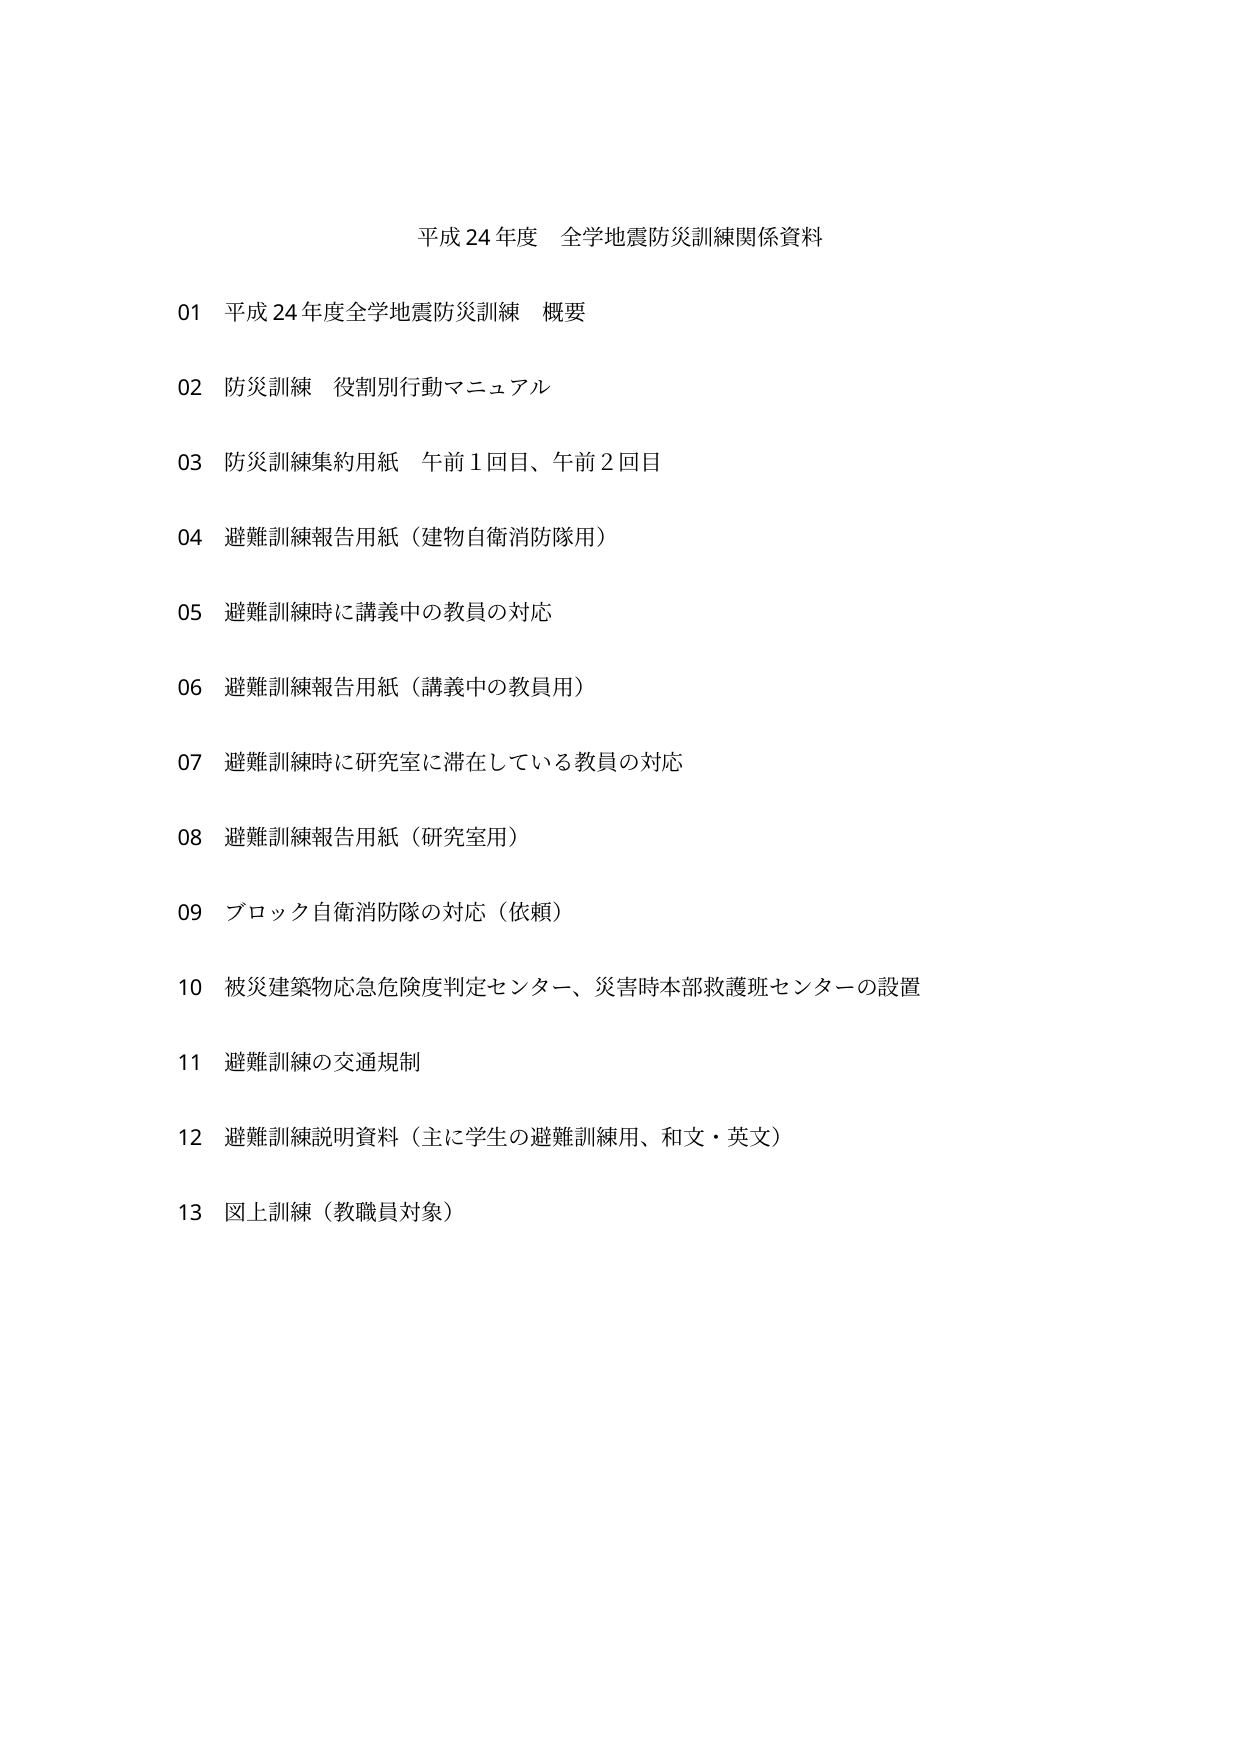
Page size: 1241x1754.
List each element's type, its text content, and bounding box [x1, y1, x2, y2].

text 13 図上訓練（教職員対象） [177, 1192, 1063, 1229]
text 04 避難訓練報告用紙（建物自衛消防隊用） [177, 517, 1063, 554]
text 06 避難訓練報告用紙（講義中の教員用） [177, 667, 1063, 704]
text 07 避難訓練時に研究室に滞在している教員の対応 [177, 742, 1063, 779]
text 08 避難訓練報告用紙（研究室用） [177, 817, 1063, 854]
text 03 防災訓練集約用紙 午前１回目、午前２回目 [177, 442, 1063, 479]
text 05 避難訓練時に講義中の教員の対応 [177, 592, 1063, 629]
text 12 避難訓練説明資料（主に学生の避難訓練用、和文・英文） [177, 1117, 1063, 1154]
text 平成24年度 全学地震防災訓練関係資料 [177, 217, 1063, 254]
text 11 避難訓練の交通規制 [177, 1042, 1063, 1079]
text 01 平成24年度全学地震防災訓練 概要 [177, 292, 1063, 329]
text 10 被災建築物応急危険度判定センター、災害時本部救護班センターの設置 [177, 967, 1063, 1004]
text 09 ブロック自衛消防隊の対応（依頼） [177, 892, 1063, 929]
text 02 防災訓練 役割別行動マニュアル [177, 367, 1063, 404]
